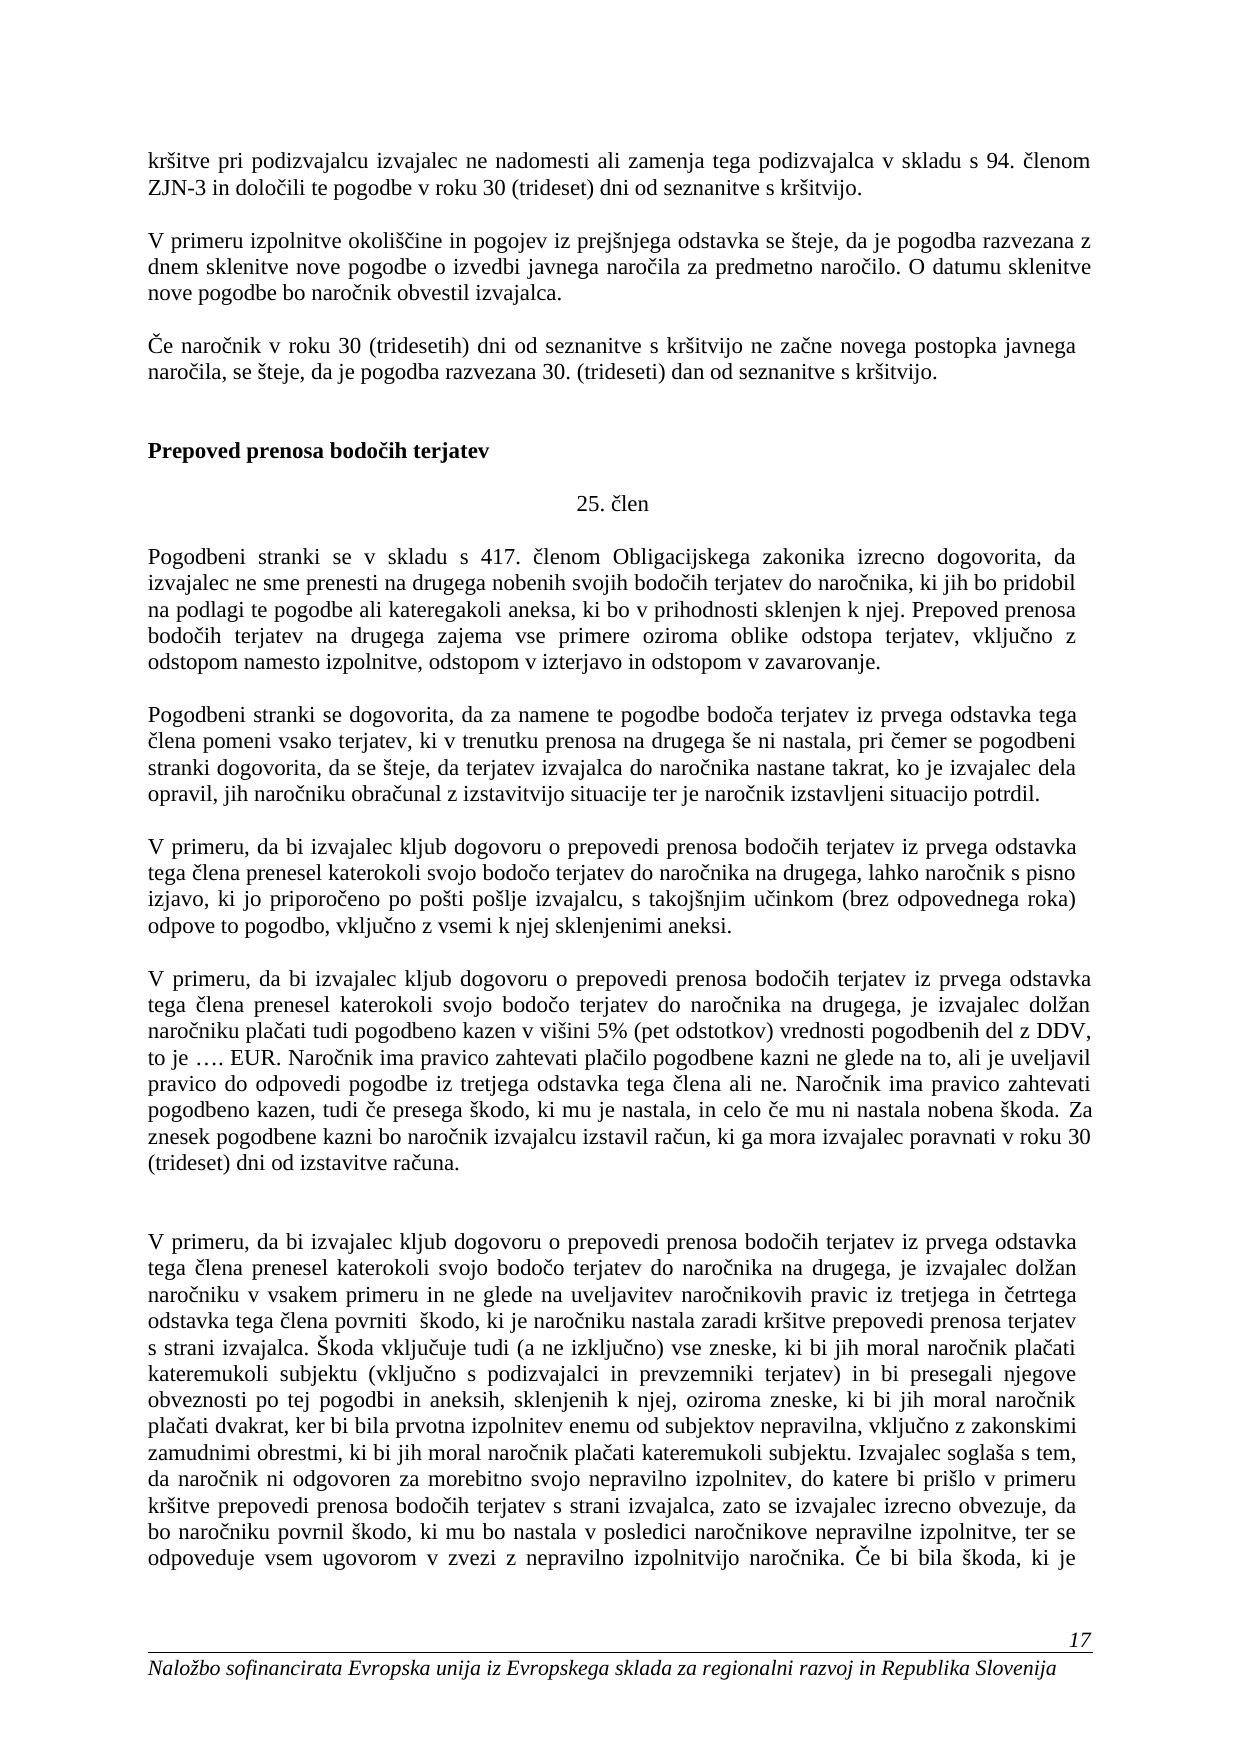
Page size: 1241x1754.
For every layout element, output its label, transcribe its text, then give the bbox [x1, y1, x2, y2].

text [148, 148, 1093, 200]
text 25. člen [148, 490, 1078, 517]
text Pogodbeni stranki se v skladu s 417. členom Obligacijskega zakonika izrecno dogovorita, da izvajalec ne sme prenesti na drugega nobenih svojih bodočih terjatev do naročnika, ki jih bo pridobil na podlagi te pogodbe ali kateregakoli aneksa, ki bo v prihodnosti sklenjen k njej. Prepoved prenosa bodočih terjatev na drugega zajema vse primere oziroma oblike odstopa terjatev, vključno z odstopom namesto izpolnitve, odstopom v izterjavo in odstopom v zavarovanje. [148, 543, 1078, 675]
text Pogodbeni stranki se dogovorita, da za namene te pogodbe bodoča terjatev iz prvega odstavka tega člena pomeni vsako terjatev, ki v trenutku prenosa na drugega še ni nastala, pri čemer se pogodbeni stranki dogovorita, da se šteje, da terjatev izvajalca do naročnika nastane takrat, ko je izvajalec dela opravil, jih naročniku obračunal z izstavitvijo situacije ter je naročnik izstavljeni situacijo potrdil. [148, 701, 1078, 806]
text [148, 1228, 1078, 1571]
text V primeru, da bi izvajalec kljub dogovoru o prepovedi prenosa bodočih terjatev iz prvega odstavka tega člena prenesel katerokoli svojo bodočo terjatev do naročnika na drugega, lahko naročnik s pisno izjavo, ki jo priporočeno po pošti pošlje izvajalcu, s takojšnjim učinkom (brez odpovednega roka) odpove to pogodbo, vključno z vsemi k njej sklenjenimi aneksi. [148, 833, 1078, 938]
text Prepoved prenosa bodočih terjatev [148, 437, 1078, 464]
text V primeru, da bi izvajalec kljub dogovoru o prepovedi prenosa bodočih terjatev iz prvega odstavka tega člena prenesel katerokoli svojo bodočo terjatev do naročnika na drugega, je izvajalec dolžan naročniku plačati tudi pogodbeno kazen v višini 5% (pet odstotkov) vrednosti pogodbenih del z DDV, to je …. EUR. Naročnik ima pravico zahtevati plačilo pogodbene kazni ne glede na to, ali je uveljavil pravico do odpovedi pogodbe iz tretjega odstavka tega člena ali ne. Naročnik ima pravico zahtevati pogodbeno kazen, tudi če presega škodo, ki mu je nastala, in celo če mu ni nastala nobena škoda. Za znesek pogodbene kazni bo naročnik izvajalcu izstavil račun, ki ga mora izvajalec poravnati v roku 30 (trideset) dni od izstavitve računa. [148, 964, 1093, 1175]
text V primeru izpolnitve okoliščine in pogojev iz prejšnjega odstavka se šteje, da je pogodba razvezana z dnem sklenitve nove pogodbe o izvedbi javnega naročila za predmetno naročilo. O datumu sklenitve nove pogodbe bo naročnik obvestil izvajalca. [148, 227, 1093, 306]
list Če naročnik v roku 30 (tridesetih) dni od seznanitve s kršitvijo ne začne novega postopka javnega naročila, se šteje, da je pogodba razvezana 30. (trideseti) dan od seznanitve s kršitvijo. [148, 332, 1078, 385]
